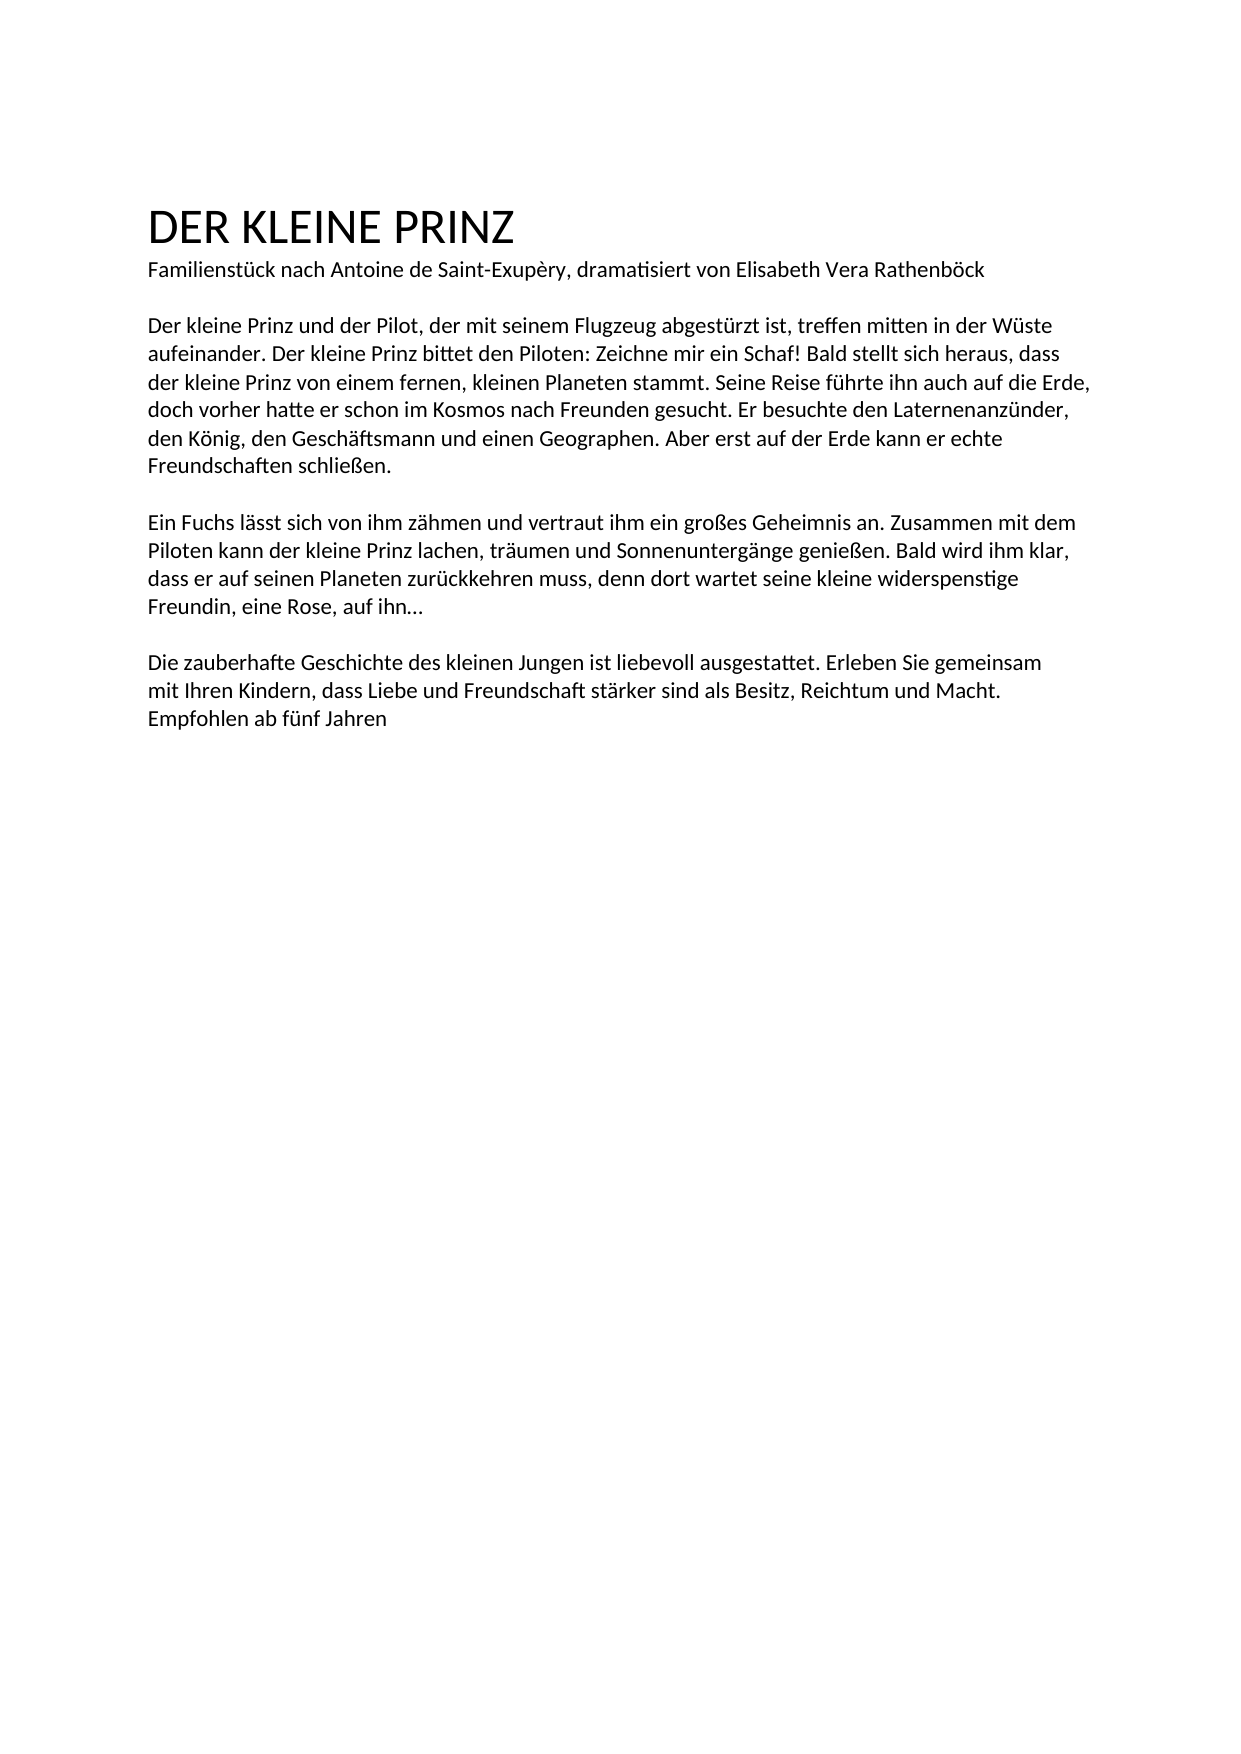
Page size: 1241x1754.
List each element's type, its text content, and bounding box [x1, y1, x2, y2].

text DER KLEINE PRINZ [148, 194, 1093, 256]
text Piloten kann der kleine Prinz lachen, träumen und Sonnenuntergänge genießen. Bald wird ihm klar, dass er auf seinen Planeten zurückkehren muss, denn dort wartet seine kleine widerspenstige Freundin, eine Rose, auf ihn… [148, 536, 1093, 620]
text aufeinander. Der kleine Prinz bittet den Piloten: Zeichne mir ein Schaf! Bald stellt sich heraus, dass der kleine Prinz von einem fernen, kleinen Planeten stammt. Seine Reise führte ihn auch auf die Erde, doch vorher hatte er schon im Kosmos nach Freunden gesucht. Er besuchte den Laternenanzünder, den König, den Geschäftsmann und einen Geographen. Aber erst auf der Erde kann er echte Freundschaften schließen. [148, 339, 1093, 480]
text Die zauberhafte Geschichte des kleinen Jungen ist liebevoll ausgestattet. Erleben Sie gemeinsam [148, 648, 1093, 676]
text Ein Fuchs lässt sich von ihm zähmen und vertraut ihm ein großes Geheimnis an. Zusammen mit dem [148, 508, 1093, 536]
text Familienstück nach Antoine de Saint-Exupèry, dramatisiert von Elisabeth Vera Rathenböck [148, 256, 1093, 283]
text Empfohlen ab fünf Jahren [148, 704, 1093, 732]
text mit Ihren Kindern, dass Liebe und Freundschaft stärker sind als Besitz, Reichtum und Macht. [148, 676, 1093, 704]
text Der kleine Prinz und der Pilot, der mit seinem Flugzeug abgestürzt ist, treffen mitten in der Wüste [148, 312, 1093, 339]
